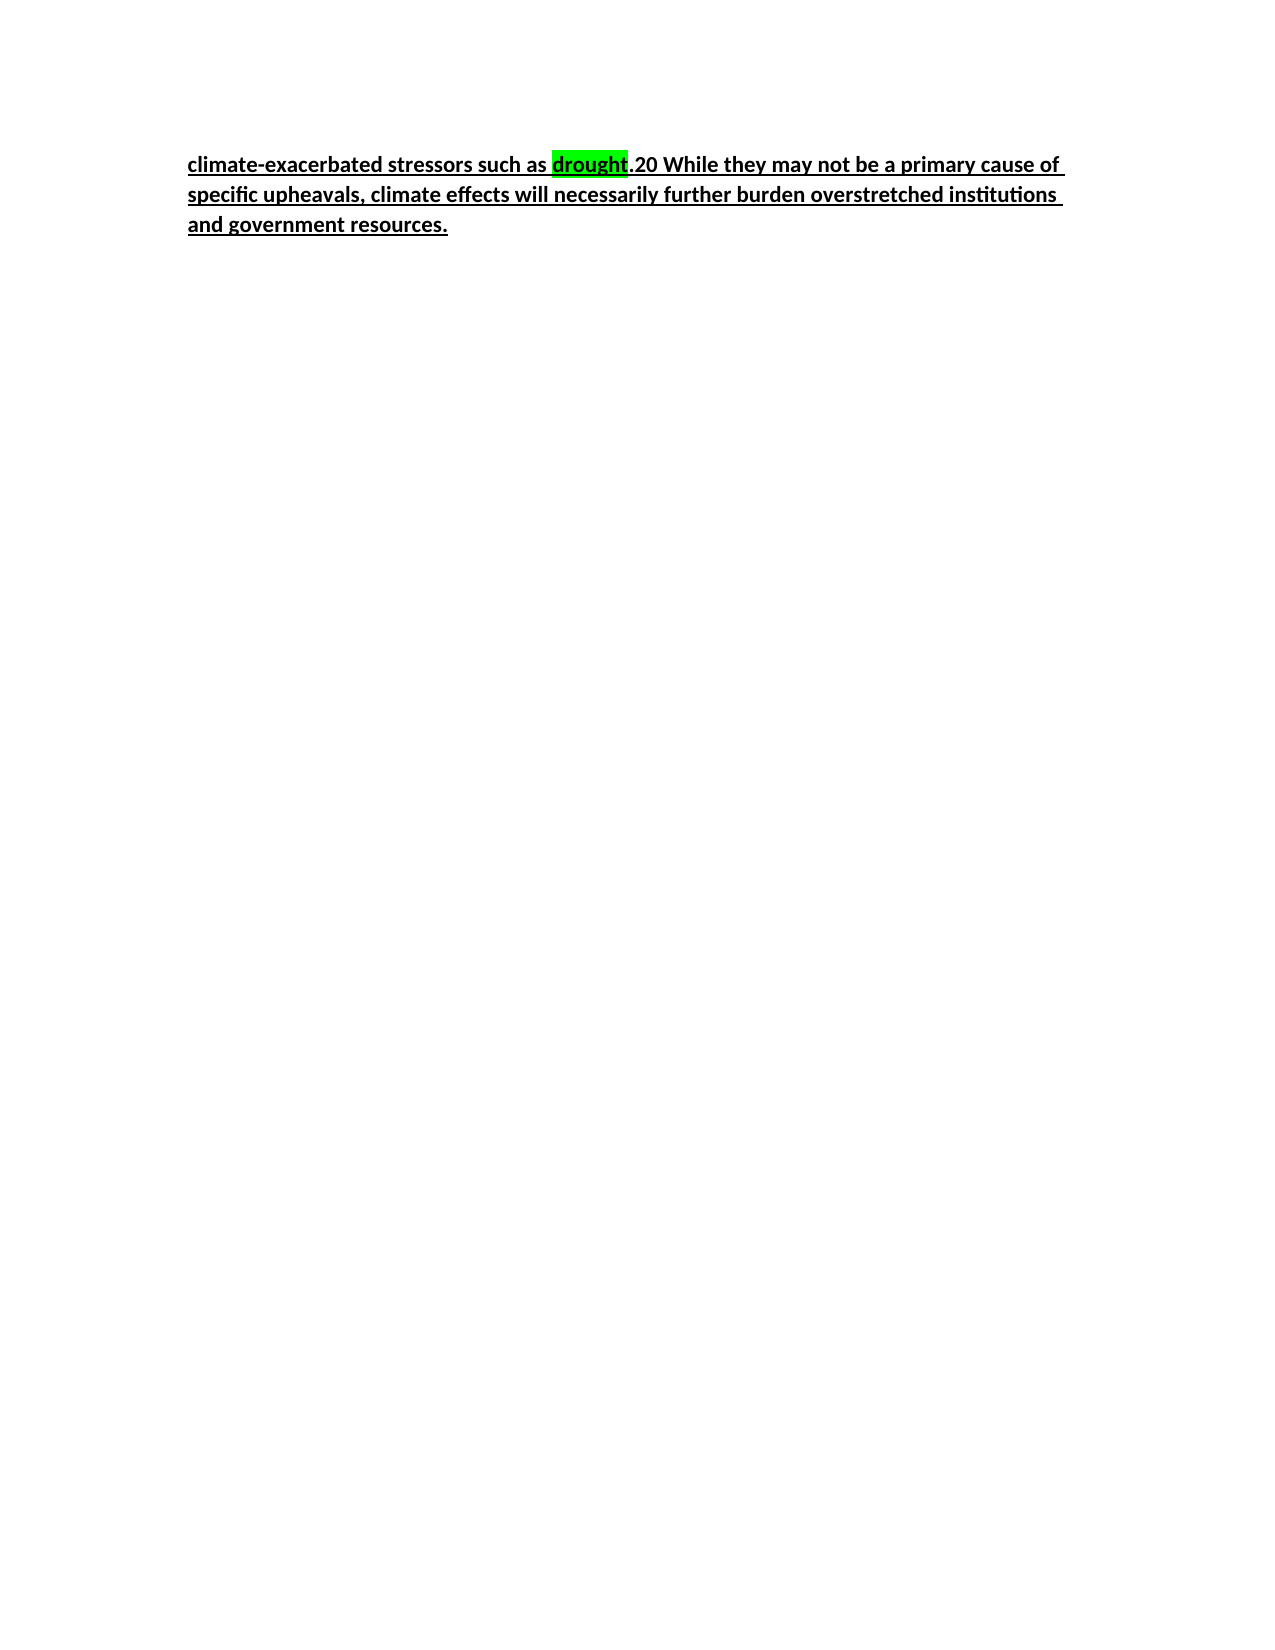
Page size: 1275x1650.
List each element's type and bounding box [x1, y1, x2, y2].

text [187, 150, 1087, 238]
